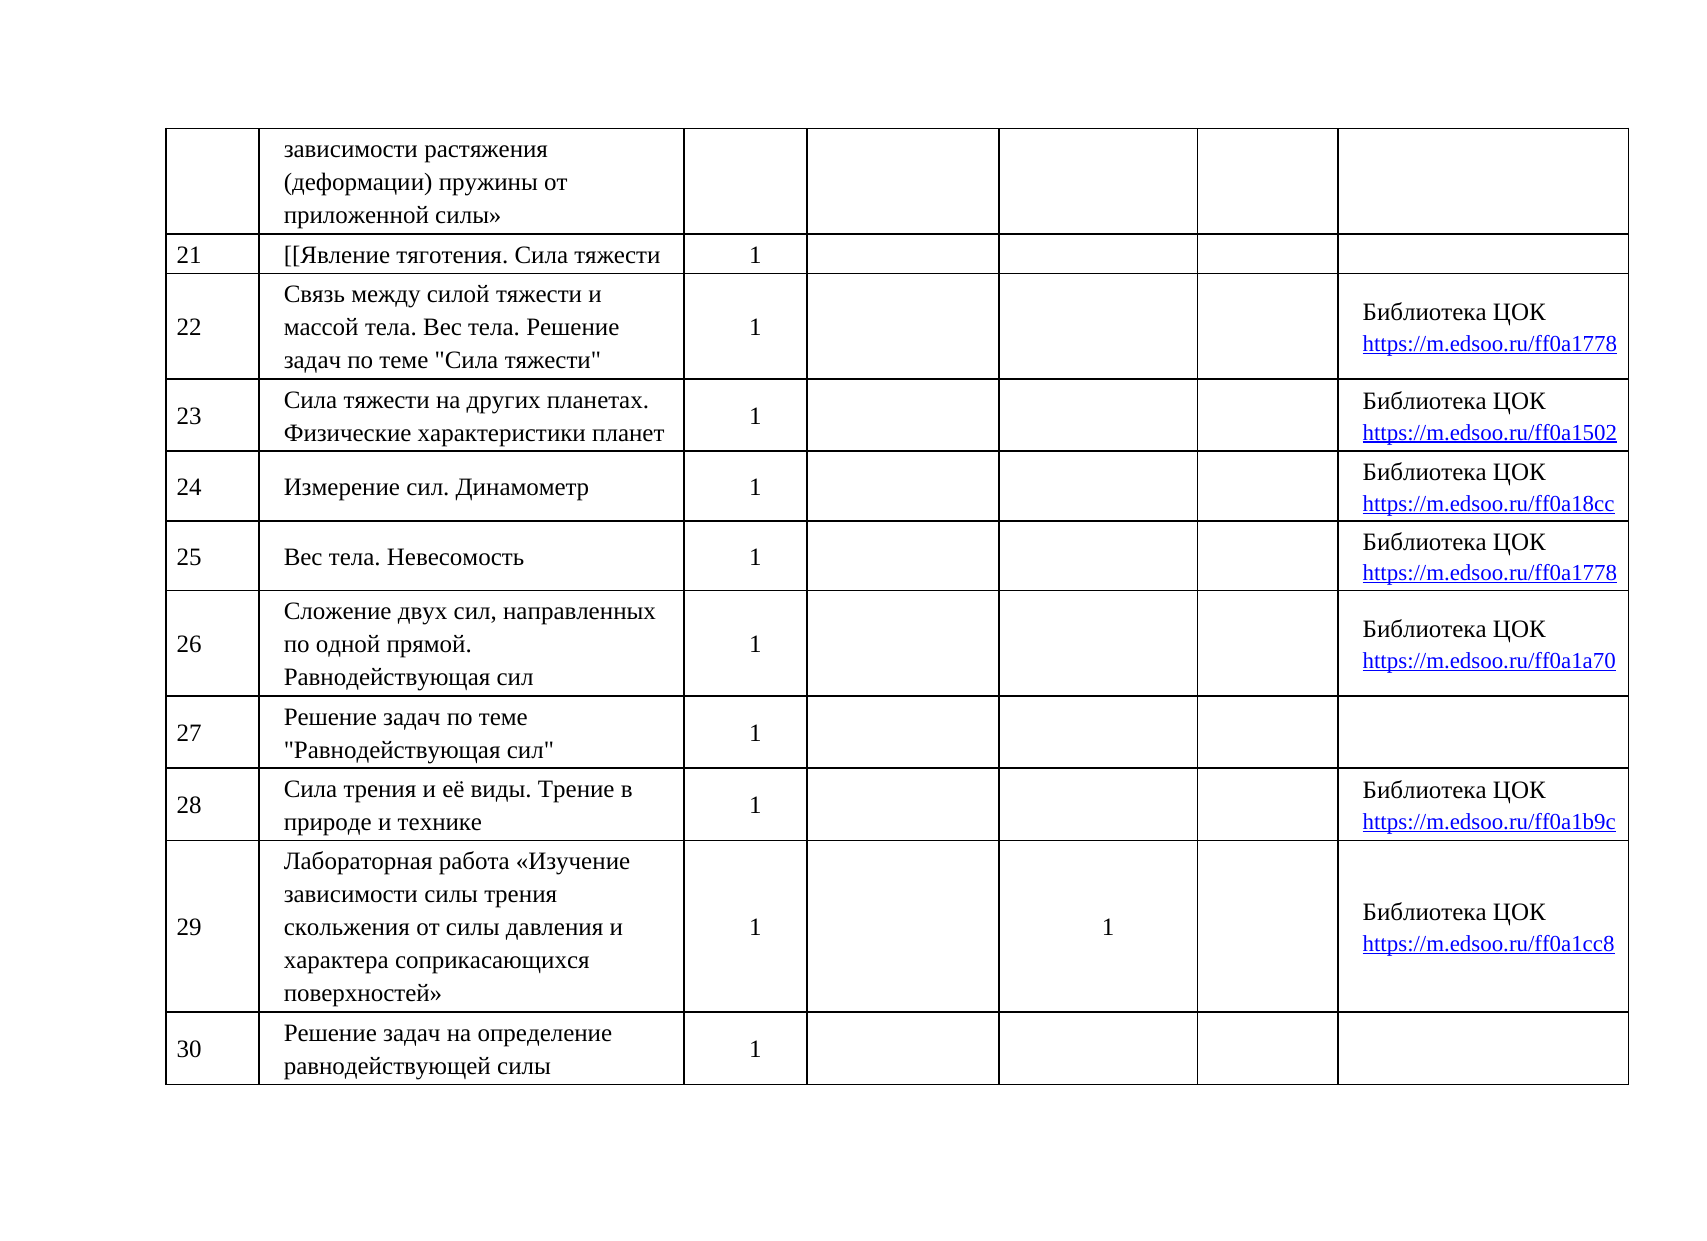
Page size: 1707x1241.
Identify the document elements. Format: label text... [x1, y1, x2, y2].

table_cell [1198, 697, 1337, 767]
table_cell 1 [685, 235, 806, 272]
table_cell [808, 841, 998, 1011]
table_cell Сложение двух сил, направленных по одной прямой. Равнодействующая сил [260, 591, 683, 695]
table_cell [1000, 235, 1197, 272]
table_cell [1000, 591, 1197, 695]
table_cell 1 [685, 841, 806, 1011]
table_cell 1 [685, 380, 806, 450]
table_cell 28 [167, 769, 258, 840]
table_cell [[Явление тяготения. Сила тяжести [260, 235, 683, 272]
table_cell [808, 129, 998, 233]
table_cell [1000, 697, 1197, 767]
table_cell [1339, 129, 1628, 233]
table_cell 1 [1000, 841, 1197, 1011]
table_cell Библиотека ЦОК https://m.edsoo.ru/ff0a1b9c [1339, 769, 1628, 840]
table_cell 24 [167, 452, 258, 520]
table_cell 1 [1000, 129, 1197, 233]
table_cell [1198, 1013, 1337, 1083]
table_cell 29 [167, 841, 258, 1011]
table_cell [1000, 1013, 1197, 1083]
table_cell [1000, 274, 1197, 378]
table_cell [1198, 380, 1337, 450]
table_cell [808, 769, 998, 840]
table_cell Библиотека ЦОК https://m.edsoo.ru/ff0a18cc [1339, 452, 1628, 520]
table_cell [1339, 235, 1628, 272]
table_cell [1339, 697, 1628, 767]
table_cell 1 [685, 697, 806, 767]
table_cell [808, 235, 998, 272]
table_cell [1339, 1013, 1628, 1083]
table_cell Библиотека ЦОК https://m.edsoo.ru/ff0a1502 [1339, 380, 1628, 450]
table_cell 30 [167, 1013, 258, 1083]
table_cell Библиотека ЦОК https://m.edsoo.ru/ff0a1a70 [1339, 591, 1628, 695]
table_cell [808, 1013, 998, 1083]
table_cell [1198, 274, 1337, 378]
table_cell 26 [167, 591, 258, 695]
table_cell Сила трения и её виды. Трение в природе и технике [260, 769, 683, 840]
table_cell 25 [167, 522, 258, 589]
table_cell 1 [685, 129, 806, 233]
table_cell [260, 129, 683, 233]
table_cell Решение задач на определение равнодействующей силы [260, 1013, 683, 1083]
table_cell [1000, 452, 1197, 520]
table_cell [1198, 522, 1337, 589]
table_cell Библиотека ЦОК https://m.edsoo.ru/ff0a1cc8 [1339, 841, 1628, 1011]
table_cell [1198, 841, 1337, 1011]
table_cell [808, 591, 998, 695]
table_cell Сила тяжести на других планетах. Физические характеристики планет [260, 380, 683, 450]
table_cell [1000, 769, 1197, 840]
table_cell 27 [167, 697, 258, 767]
table_cell [1198, 452, 1337, 520]
table_cell Вес тела. Невесомость [260, 522, 683, 589]
table_cell 23 [167, 380, 258, 450]
table_cell 1 [685, 1013, 806, 1083]
table_cell [808, 274, 998, 378]
table_cell 1 [685, 591, 806, 695]
table_cell [808, 380, 998, 450]
table_cell Связь между силой тяжести и массой тела. Вес тела. Решение задач по теме "Сила тяжести" [260, 274, 683, 378]
table_cell 1 [685, 274, 806, 378]
table_cell Решение задач по теме "Равнодействующая сил" [260, 697, 683, 767]
table_cell 20 [167, 129, 258, 233]
table_cell Измерение сил. Динамометр [260, 452, 683, 520]
table_cell [808, 452, 998, 520]
table_cell Лабораторная работа «Изучение зависимости силы трения скольжения от силы давления и характера соприкасающихся поверхностей» [260, 841, 683, 1011]
table_cell 21 [167, 235, 258, 272]
table_cell [1000, 522, 1197, 589]
table_cell 1 [685, 769, 806, 840]
table_cell Библиотека ЦОК https://m.edsoo.ru/ff0a1778 [1339, 274, 1628, 378]
table_cell 22 [167, 274, 258, 378]
table_cell Библиотека ЦОК https://m.edsoo.ru/ff0a1778 [1339, 522, 1628, 589]
table_cell [808, 697, 998, 767]
table_cell [808, 522, 998, 589]
table_cell [1198, 235, 1337, 272]
table_cell [1198, 591, 1337, 695]
table_cell 1 [685, 522, 806, 589]
table_cell [1000, 380, 1197, 450]
table_cell [1198, 769, 1337, 840]
table_cell 1 [685, 452, 806, 520]
table_cell [1198, 129, 1337, 233]
